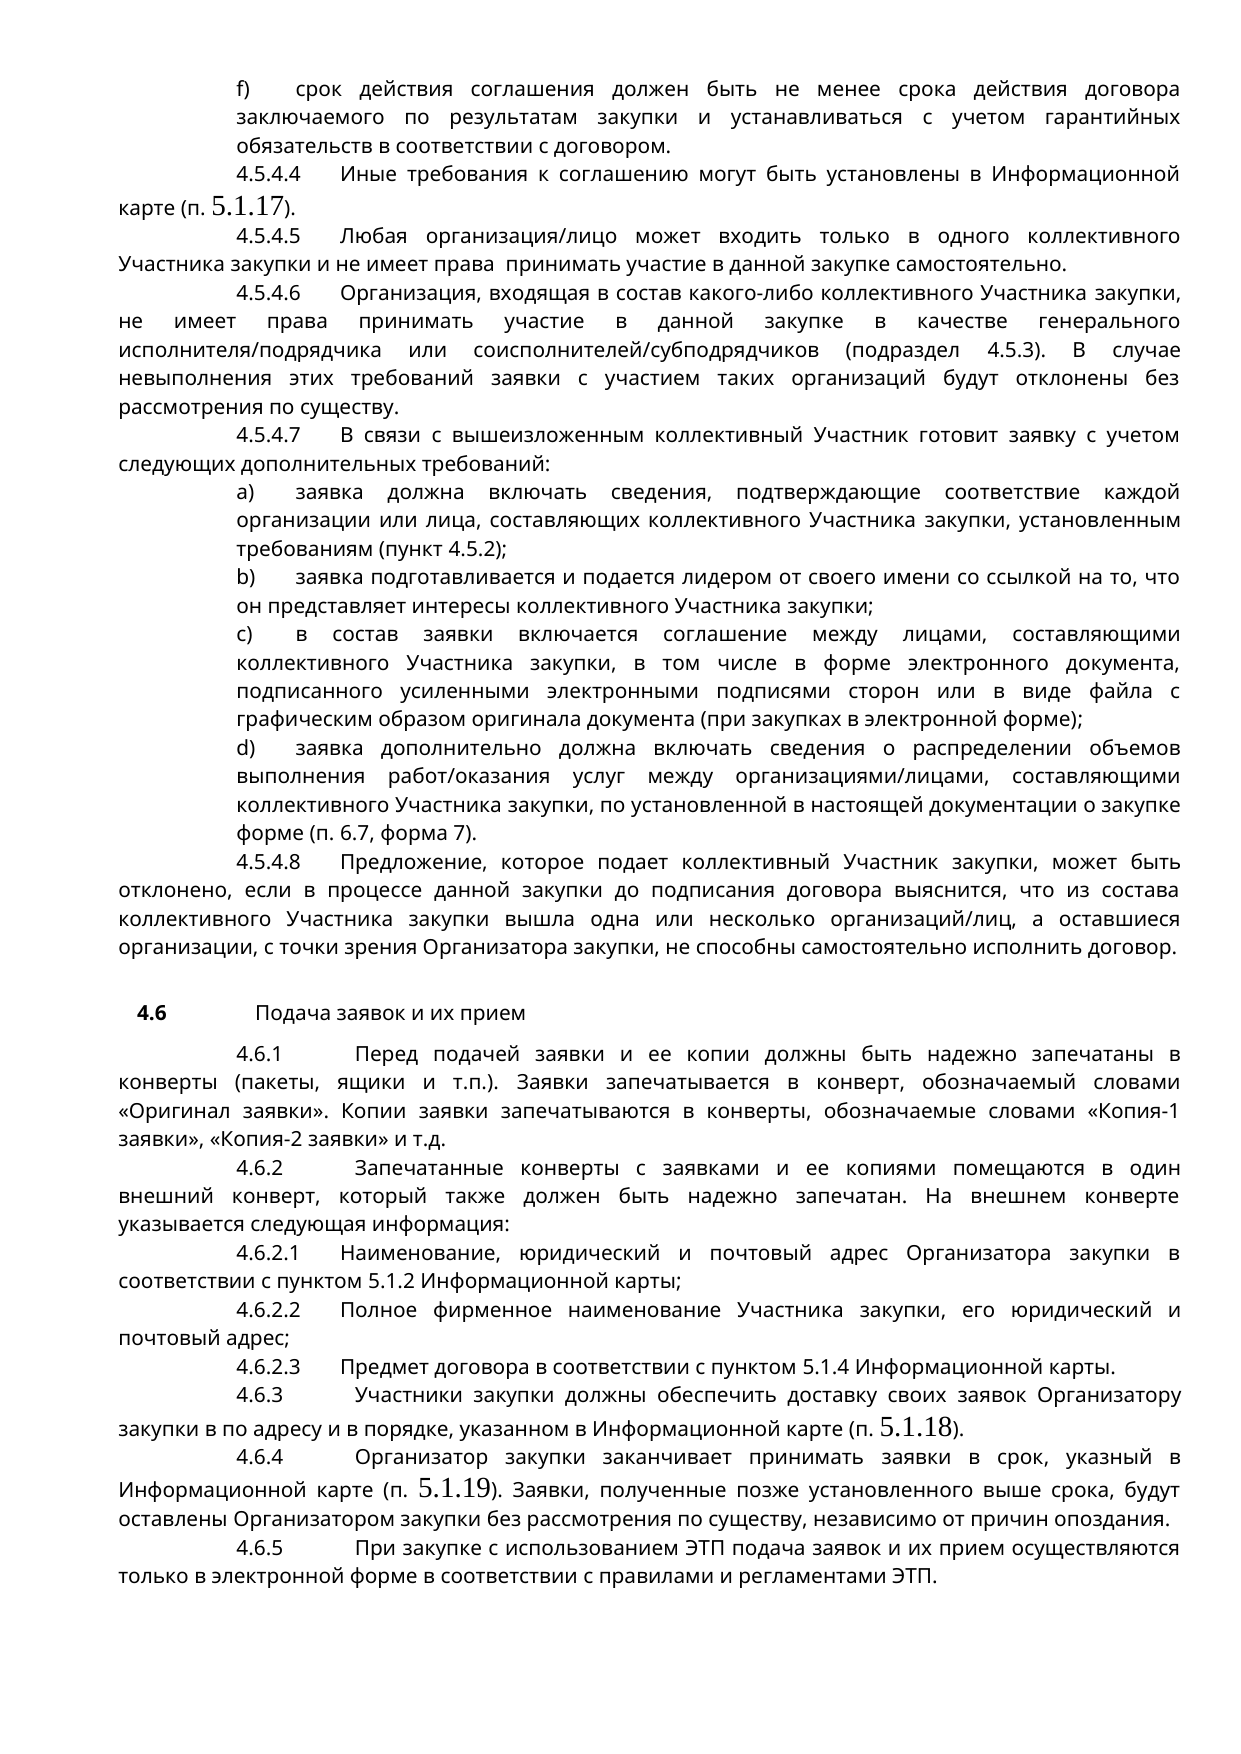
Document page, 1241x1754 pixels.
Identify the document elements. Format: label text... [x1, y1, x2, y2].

list срок действия соглашения должен быть не менее срока действия договора заключаемого по результатам закупки и устанавливаться с учетом гарантийных обязательств в соответствии с договором. [236, 74, 1181, 159]
list Перед подачей заявки и ее копии должны быть надежно запечатаны в конверты (пакеты, ящики и т.п.). Заявки запечатывается в конверт, обозначаемый словами «Оригинал заявки». Копии заявки запечатываются в конверты, обозначаемые словами «Копия-1 заявки», «Копия-2 заявки» и т.д. [118, 1039, 1181, 1153]
subtitle Подача заявок и их прием [137, 998, 1181, 1026]
list заявка подготавливается и подается лидером от своего имени со ссылкой на то, что он представляет интересы коллективного Участника закупки; [236, 562, 1181, 619]
list Предложение, которое подает коллективный Участник закупки, может быть отклонено, если в процессе данной закупки до подписания договора выяснится, что из состава коллективного Участника закупки вышла одна или несколько организаций/лиц, а оставшиеся организации, с точки зрения Организатора закупки, не способны самостоятельно исполнить договор. [118, 847, 1181, 961]
list в состав заявки включается соглашение между лицами, составляющими коллективного Участника закупки, в том числе в форме электронного документа, подписанного усиленными электронными подписями сторон или в виде файла с графическим образом оригинала документа (при закупках в электронной форме); [236, 619, 1181, 733]
list Предмет договора в соответствии с пунктом 5.1.4 Информационной карты. [118, 1352, 1181, 1380]
list Запечатанные конверты с заявками и ее копиями помещаются в один внешний конверт, который также должен быть надежно запечатан. На внешнем конверте указывается следующая информация: [118, 1153, 1181, 1238]
list Наименование, юридический и почтовый адрес Организатора закупки в соответствии с пунктом 5.1.2 Информационной карты; [118, 1238, 1181, 1295]
list В связи с вышеизложенным коллективный Участник готовит заявку с учетом следующих дополнительных требований: [118, 420, 1181, 477]
list Иные требования к соглашению могут быть установлены в Информационной карте (п. 5.1.18). [118, 159, 1181, 221]
list Организация, входящая в состав какого-либо коллективного Участника закупки, не имеет права принимать участие в данной закупке в качестве генерального исполнителя/подрядчика или соисполнителей/субподрядчиков (подраздел 4.5.3). В случае невыполнения этих требований заявки с участием таких организаций будут отклонены без рассмотрения по существу. [118, 278, 1181, 420]
list заявка дополнительно должна включать сведения о распределении объемов выполнения работ/оказания услуг между организациями/лицами, составляющими коллективного Участника закупки, по установленной в настоящей документации о закупке форме (п. 6.7, форма 7). [236, 733, 1181, 847]
list Организатор закупки заканчивает принимать заявки в срок, указный в Информационной карте (п. 5.1.19). Заявки, полученные позже установленного выше срока, будут оставлены Организатором закупки без рассмотрения по существу, независимо от причин опоздания. [118, 1442, 1181, 1533]
list Участники закупки должны обеспечить доставку своих заявок Организатору закупки в по адресу и в порядке, указанном в Информационной карте (п. 5.1.18). [118, 1380, 1181, 1442]
list При закупке с использованием ЭТП подача заявок и их прием осуществляются только в электронной форме в соответствии с правилами и регламентами ЭТП. [118, 1533, 1181, 1589]
list Полное фирменное наименование Участника закупки, его юридический и почтовый адрес; [118, 1295, 1181, 1352]
list заявка должна включать сведения, подтверждающие соответствие каждой организации или лица, составляющих коллективного Участника закупки, установленным требованиям (пункт 4.5.2); [236, 477, 1181, 562]
list Любая организация/лицо может входить только в одного коллективного Участника закупки и не имеет права принимать участие в данной закупке самостоятельно. [118, 221, 1181, 278]
